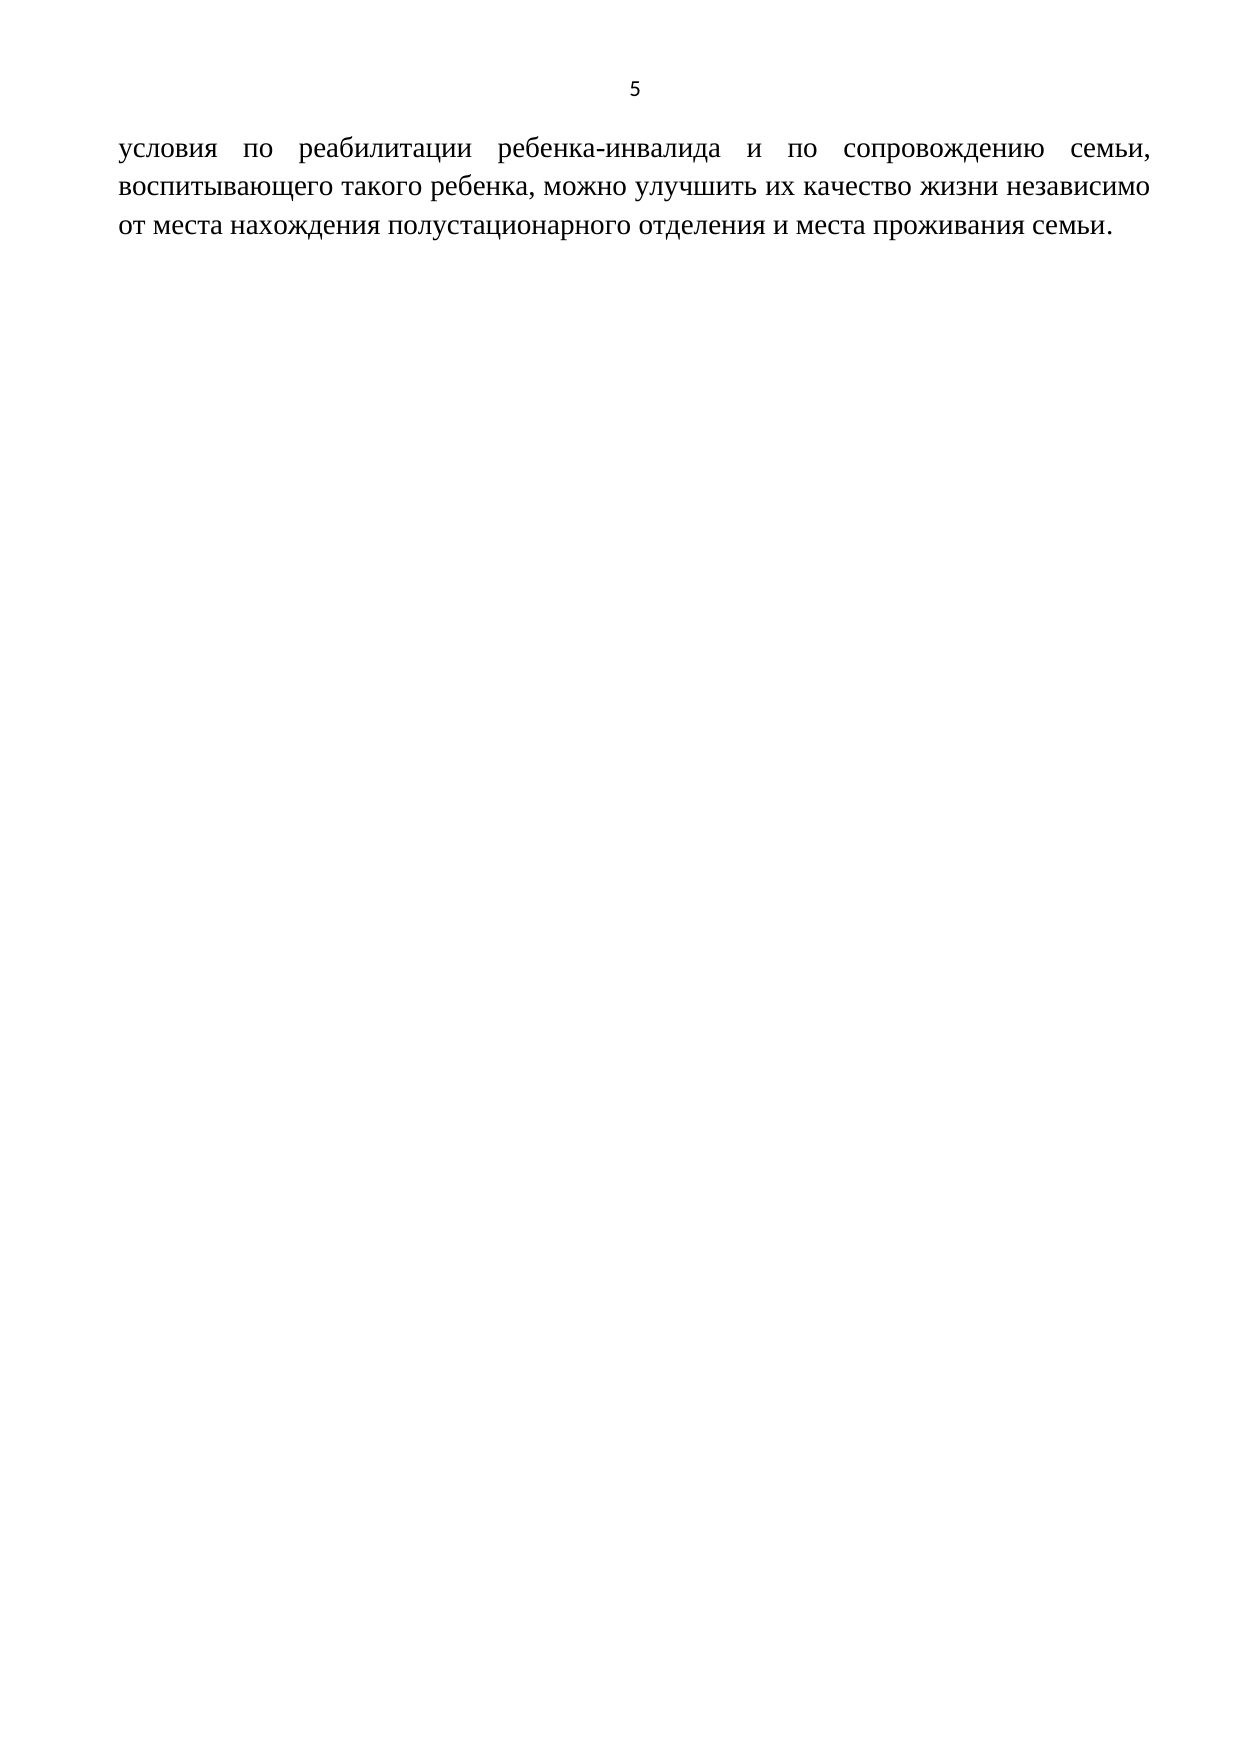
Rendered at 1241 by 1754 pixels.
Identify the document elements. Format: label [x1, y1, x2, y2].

text [118, 130, 1152, 241]
